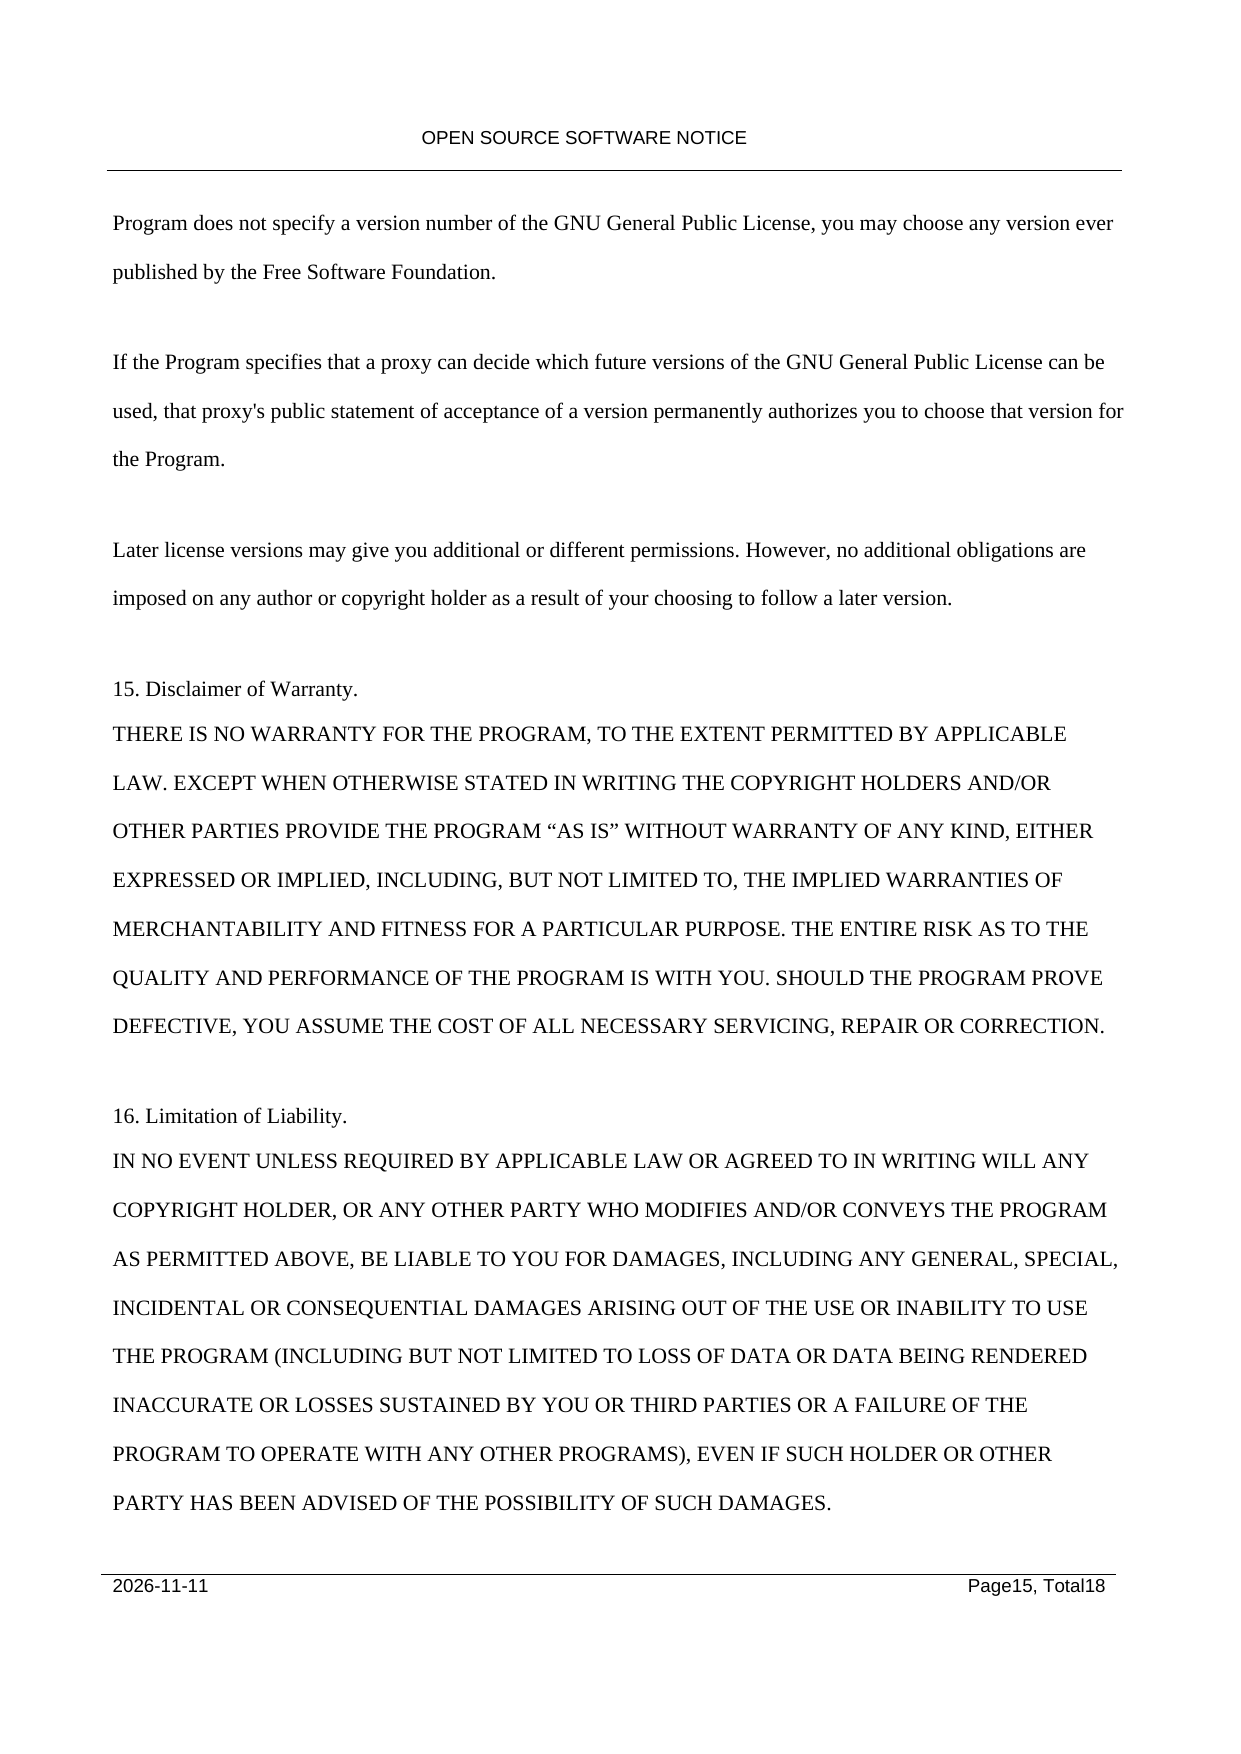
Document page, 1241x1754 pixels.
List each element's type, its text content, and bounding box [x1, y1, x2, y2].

text IN NO EVENT UNLESS REQUIRED BY APPLICABLE LAW OR AGREED TO IN WRITING WILL ANY COPYRIGHT HOLDER, OR ANY OTHER PARTY WHO MODIFIES AND/OR CONVEYS THE PROGRAM AS PERMITTED ABOVE, BE LIABLE TO YOU FOR DAMAGES, INCLUDING ANY GENERAL, SPECIAL, INCIDENTAL OR CONSEQUENTIAL DAMAGES ARISING OUT OF THE USE OR INABILITY TO USE THE PROGRAM (INCLUDING BUT NOT LIMITED TO LOSS OF DATA OR DATA BEING RENDERED INACCURATE OR LOSSES SUSTAINED BY YOU OR THIRD PARTIES OR A FAILURE OF THE PROGRAM TO OPERATE WITH ANY OTHER PROGRAMS), EVEN IF SUCH HOLDER OR OTHER PARTY HAS BEEN ADVISED OF THE POSSIBILITY OF SUCH DAMAGES. [112, 1145, 1128, 1519]
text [112, 206, 1128, 288]
text If the Program specifies that a proxy can decide which future versions of the GNU General Public License can be used, that proxy's public statement of acceptance of a version permanently authorizes you to choose that version for the Program. [112, 345, 1128, 475]
text Later license versions may give you additional or different permissions. However, no additional obligations are imposed on any author or copyright holder as a result of your choosing to follow a later version. [112, 533, 1128, 614]
text 16. Limitation of Liability. [112, 1100, 1128, 1132]
text 15. Disclaimer of Warranty. [112, 672, 1128, 704]
text THERE IS NO WARRANTY FOR THE PROGRAM, TO THE EXTENT PERMITTED BY APPLICABLE LAW. EXCEPT WHEN OTHERWISE STATED IN WRITING THE COPYRIGHT HOLDERS AND/OR OTHER PARTIES PROVIDE THE PROGRAM “AS IS” WITHOUT WARRANTY OF ANY KIND, EITHER EXPRESSED OR IMPLIED, INCLUDING, BUT NOT LIMITED TO, THE IMPLIED WARRANTIES OF MERCHANTABILITY AND FITNESS FOR A PARTICULAR PURPOSE. THE ENTIRE RISK AS TO THE QUALITY AND PERFORMANCE OF THE PROGRAM IS WITH YOU. SHOULD THE PROGRAM PROVE DEFECTIVE, YOU ASSUME THE COST OF ALL NECESSARY SERVICING, REPAIR OR CORRECTION. [112, 717, 1128, 1042]
